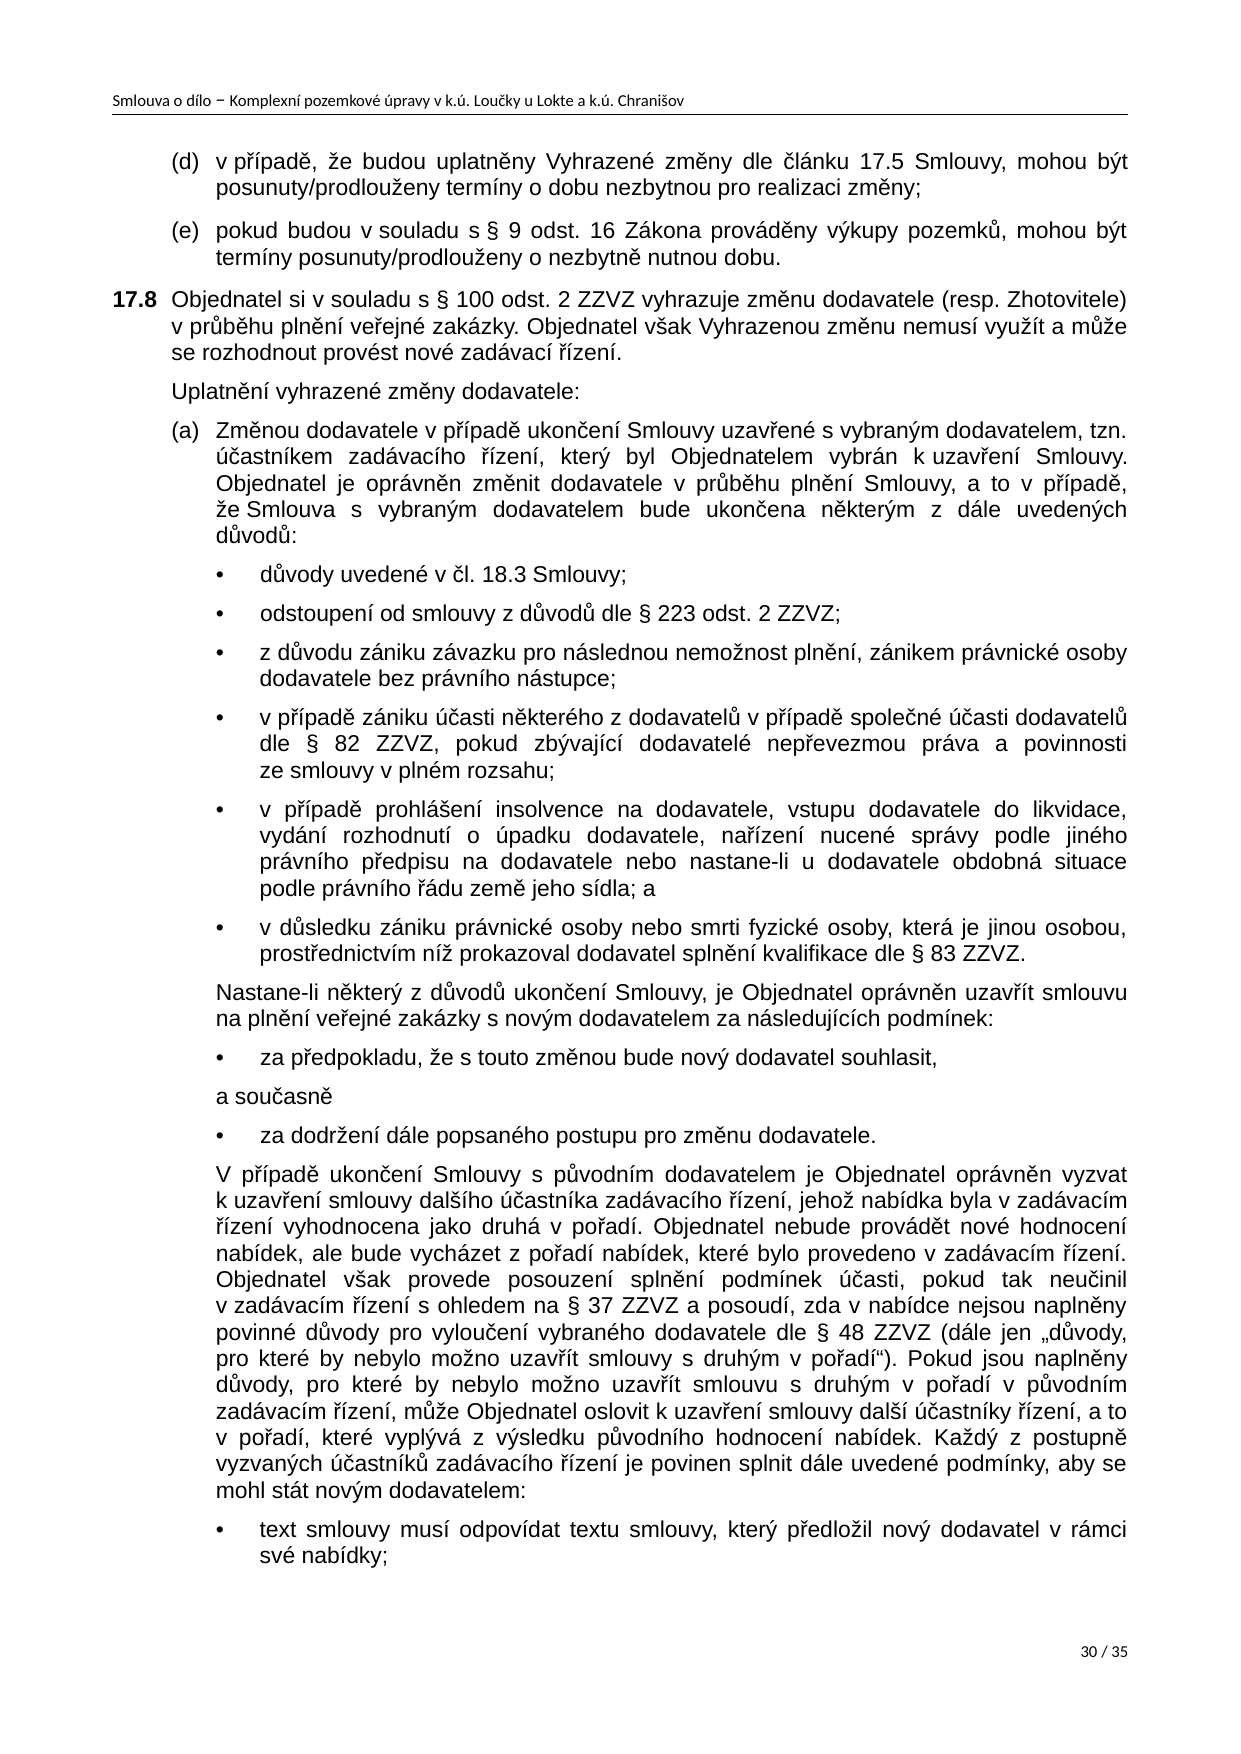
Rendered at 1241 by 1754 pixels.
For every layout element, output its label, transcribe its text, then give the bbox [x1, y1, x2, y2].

text • odstoupení od smlouvy z důvodů dle § 223 odst. 2 ZZVZ; [216, 600, 1128, 626]
text • za předpokladu, že s touto změnou bude nový dodavatel souhlasit, [216, 1044, 1128, 1070]
text • z důvodu zániku závazku pro následnou nemožnost plnění, zánikem právnické osoby dodavatele bez právního nástupce; [216, 639, 1128, 692]
text Nastane-li některý z důvodů ukončení Smlouvy, je Objednatel oprávněn uzavřít smlouvu na plnění veřejné zakázky s novým dodavatelem za následujících podmínek: [216, 979, 1128, 1031]
text • v důsledku zániku právnické osoby nebo smrti fyzické osoby, která je jinou osobou, prostřednictvím níž prokazoval dodavatel splnění kvalifikace dle § 83 ZZVZ. [216, 913, 1128, 966]
text a současně [186, 1083, 1128, 1109]
list Uplatnění vyhrazené změny dodavatele: [112, 378, 1128, 404]
text • text smlouvy musí odpovídat textu smlouvy, který předložil nový dodavatel v rámci své nabídky; [216, 1516, 1128, 1568]
text • v případě zániku účasti některého z dodavatelů v případě společné účasti dodavatelů dle § 82 ZZVZ, pokud zbývající dodavatelé nepřevezmou práva a povinnosti ze smlouvy v plném rozsahu; [216, 704, 1128, 783]
list Změnou dodavatele v případě ukončení Smlouvy uzavřené s vybraným dodavatelem, tzn. účastníkem zadávacího řízení, který byl Objednatelem vybrán k uzavření Smlouvy. Objednatel je oprávněn změnit dodavatele v průběhu plnění Smlouvy, a to v případě, že Smlouva s vybraným dodavatelem bude ukončena některým z dále uvedených důvodů: [171, 417, 1128, 549]
list v případě, že budou uplatněny Vyhrazené změny dle článku 17.5 Smlouvy, mohou být posunuty/prodlouženy termíny o dobu nezbytnou pro realizaci změny; [171, 148, 1128, 200]
text Objednatel si v souladu s § 100 odst. 2 ZZVZ vyhrazuje změnu dodavatele (resp. Zhotovitele) v průběhu plnění veřejné zakázky. Objednatel však Vyhrazenou změnu nemusí využít a může se rozhodnout provést nové zadávací řízení. [112, 286, 1128, 366]
list pokud budou v souladu s § 9 odst. 16 Zákona prováděny výkupy pozemků, mohou být termíny posunuty/prodlouženy o nezbytně nutnou dobu. [171, 217, 1128, 270]
text • v případě prohlášení insolvence na dodavatele, vstupu dodavatele do likvidace, vydání rozhodnutí o úpadku dodavatele, nařízení nucené správy podle jiného právního předpisu na dodavatele nebo nastane-li u dodavatele obdobná situace podle právního řádu země jeho sídla; a [216, 796, 1128, 901]
text • důvody uvedené v čl. 18.3 Smlouvy; [216, 561, 1128, 587]
text • za dodržení dále popsaného postupu pro změnu dodavatele. [216, 1122, 1128, 1148]
text V případě ukončení Smlouvy s původním dodavatelem je Objednatel oprávněn vyzvat k uzavření smlouvy dalšího účastníka zadávacího řízení, jehož nabídka byla v zadávacím řízení vyhodnocena jako druhá v pořadí. Objednatel nebude provádět nové hodnocení nabídek, ale bude vycházet z pořadí nabídek, které bylo provedeno v zadávacím řízení. Objednatel však provede posouzení splnění podmínek účasti, pokud tak neučinil v zadávacím řízení s ohledem na § 37 ZZVZ a posoudí, zda v nabídce nejsou naplněny povinné důvody pro vyloučení vybraného dodavatele dle § 48 ZZVZ (dále jen „důvody, pro které by nebylo možno uzavřít smlouvy s druhým v pořadí“). Pokud jsou naplněny důvody, pro které by nebylo možno uzavřít smlouvu s druhým v pořadí v původním zadávacím řízení, může Objednatel oslovit k uzavření smlouvy další účastníky řízení, a to v pořadí, které vyplývá z výsledku původního hodnocení nabídek. Každý z postupně vyzvaných účastníků zadávacího řízení je povinen splnit dále uvedené podmínky, aby se mohl stát novým dodavatelem: [216, 1161, 1128, 1503]
